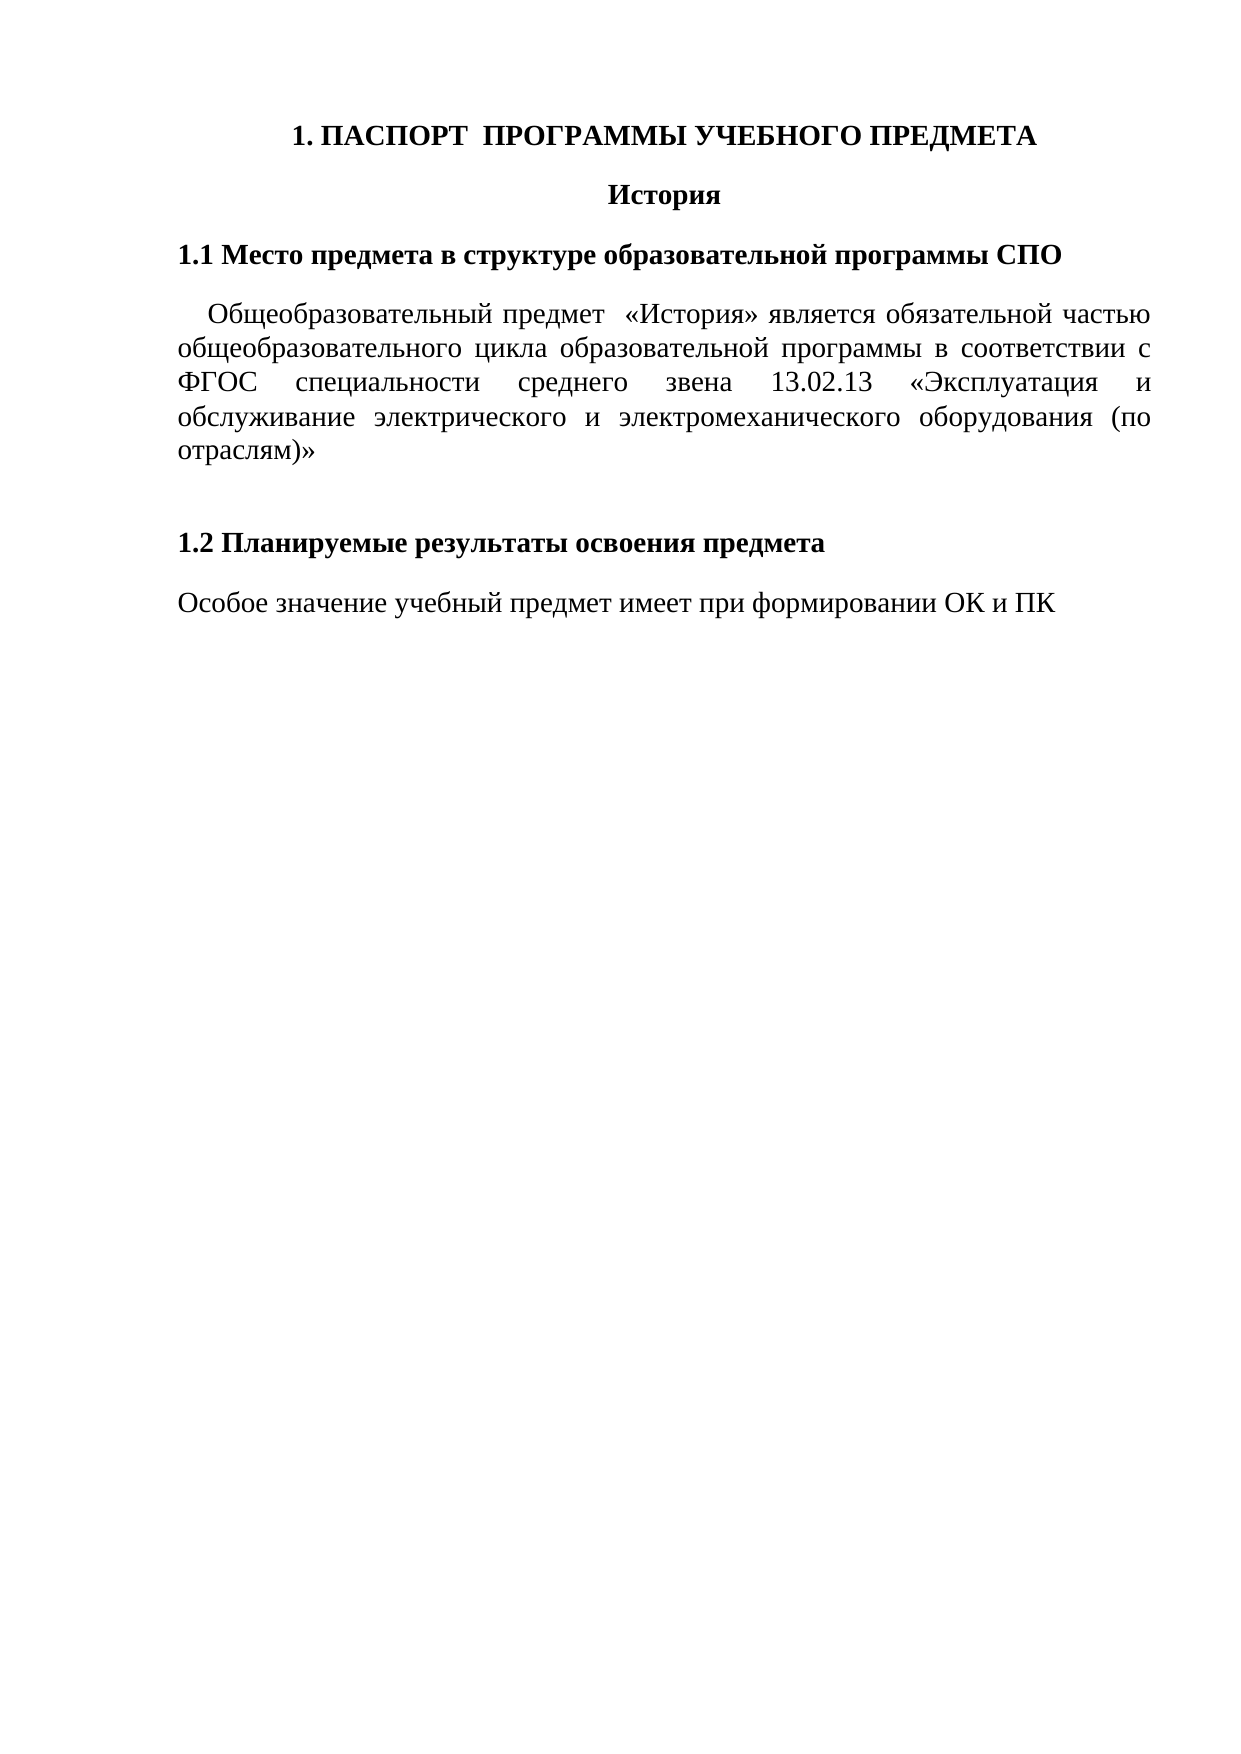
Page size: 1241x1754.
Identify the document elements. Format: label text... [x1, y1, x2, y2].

text Общеобразовательный предмет «История» является обязательной частью общеобразовательного цикла образовательной программы в соответствии с ФГОС специальности среднего звена 13.02.13 «Эксплуатация и обслуживание электрического и электромеханического оборудования (по отраслям)» [177, 432, 1152, 466]
text Общеобразовательный предмет «История» является обязательной частью общеобразовательного цикла образовательной программы в соответствии с ФГОС специальности среднего звена 13.02.13 «Эксплуатация и обслуживание электрического и электромеханического оборудования (по отраслям)» [177, 296, 1152, 399]
text Особое значение учебный предмет имеет при формировании ОК и ПК [177, 585, 1171, 618]
text 1.2 Планируемые результаты освоения предмета [177, 525, 1171, 559]
text 1. паспорт ПРОГРАММЫ УЧЕБНОго предмета [177, 118, 1152, 152]
text 1.1 Место предмета в структуре образовательной программы СПО [177, 237, 1171, 270]
text История [177, 177, 1152, 211]
